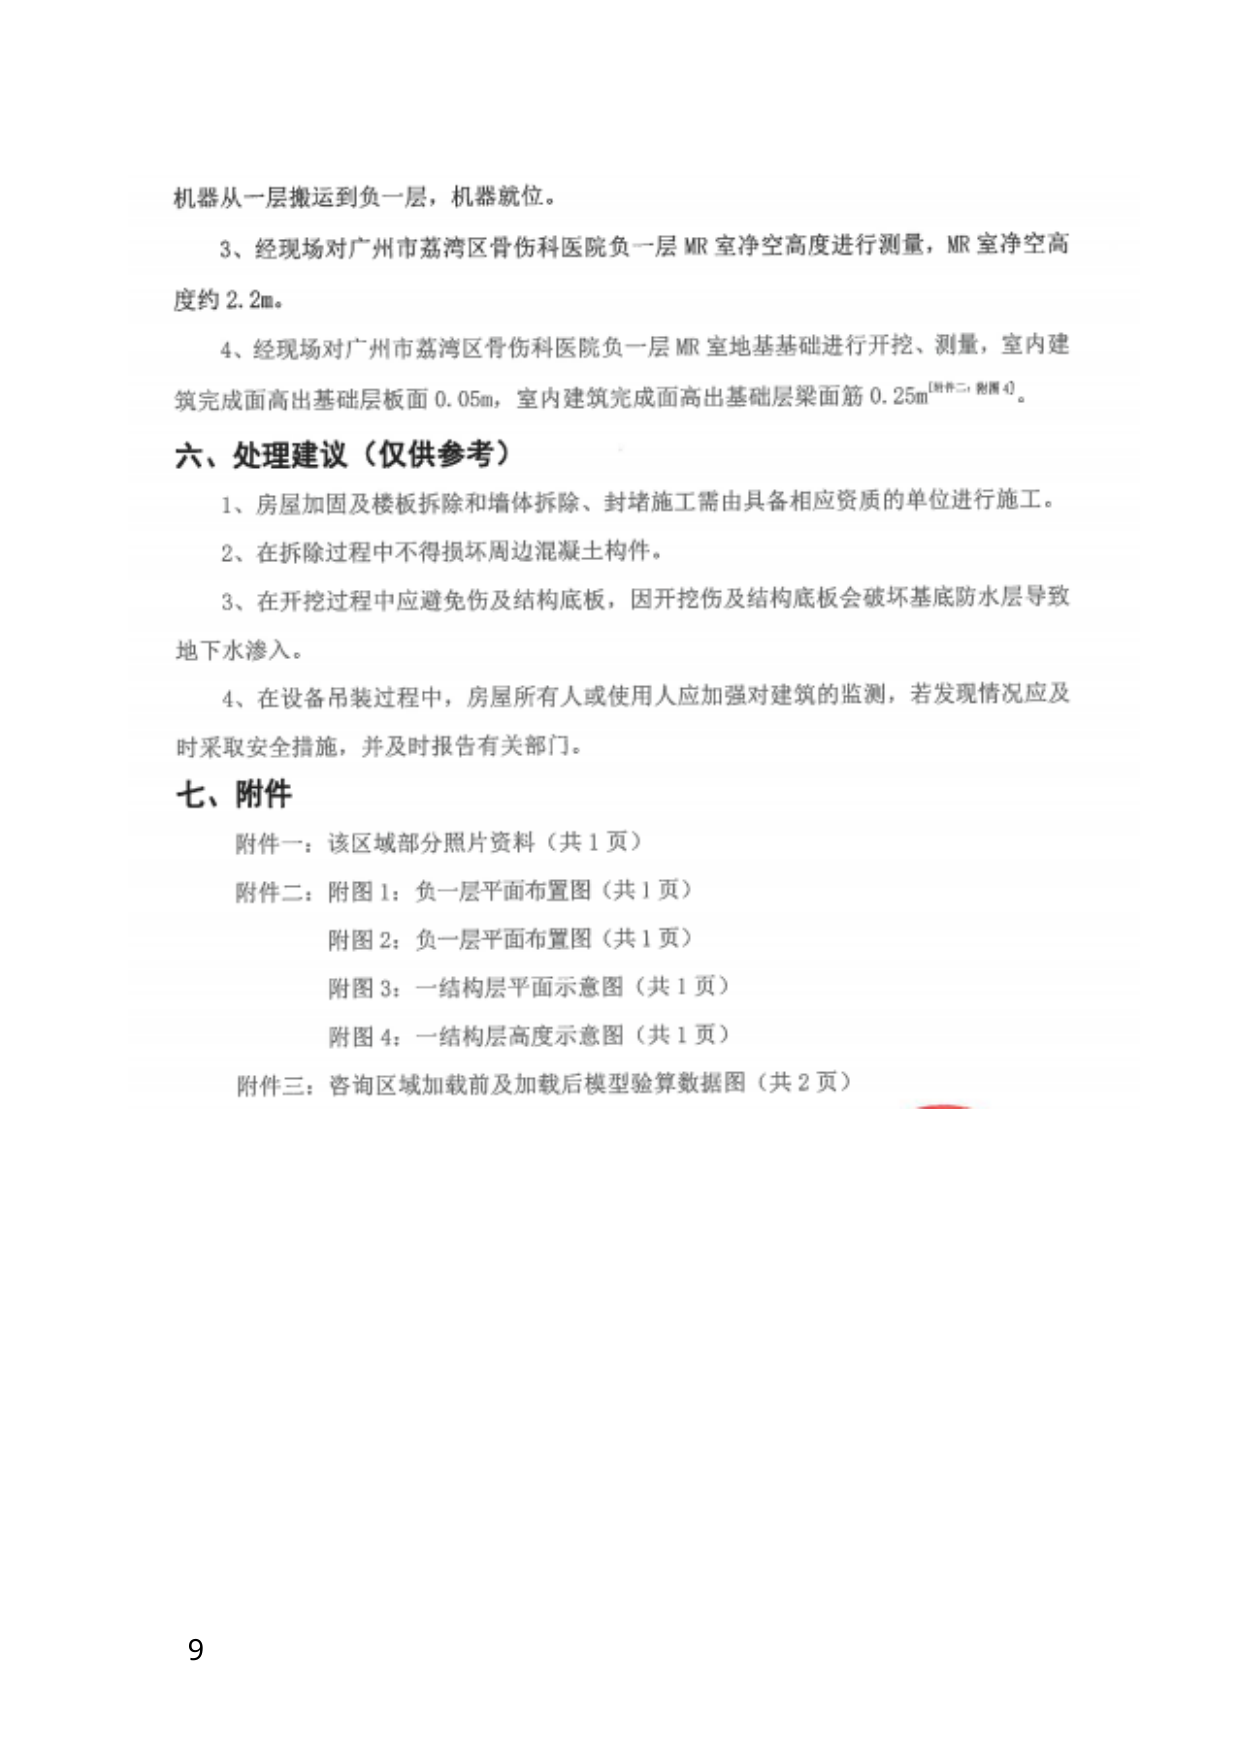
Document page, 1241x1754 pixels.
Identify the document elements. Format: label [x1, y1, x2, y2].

picture [128, 174, 1140, 1109]
